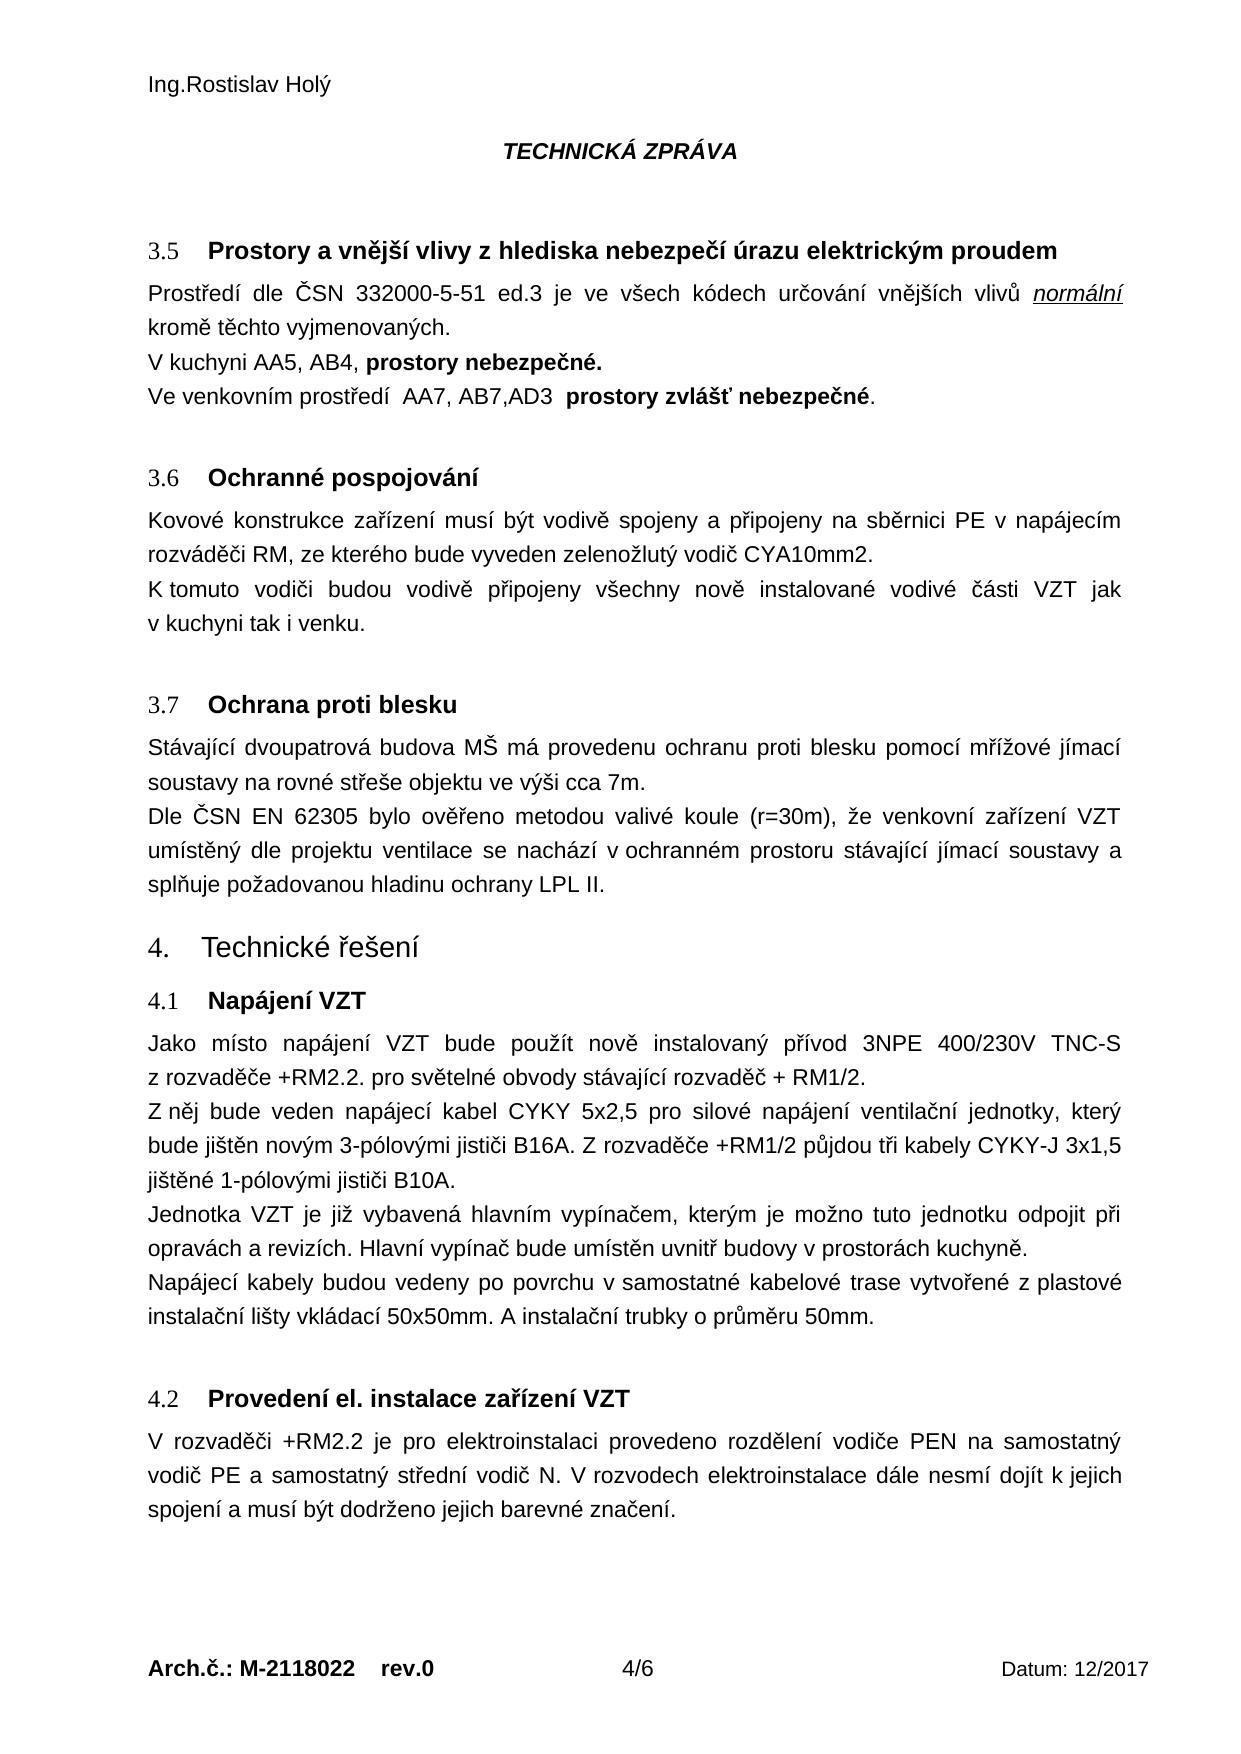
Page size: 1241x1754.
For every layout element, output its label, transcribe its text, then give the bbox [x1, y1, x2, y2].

text Ve venkovním prostředí AA7, AB7,AD3 prostory zvlášť nebezpečné. [148, 383, 1122, 409]
subtitle Provedení el. instalace zařízení VZT [148, 1384, 1122, 1413]
text Dle ČSN EN 62305 bylo ověřeno metodou valivé koule (r=30m), že venkovní zařízení VZT umístěný dle projektu ventilace se nachází v ochranném prostoru stávající jímací soustavy a splňuje požadovanou hladinu ochrany LPL II. [148, 803, 1122, 897]
subtitle Ochranné pospojování [148, 463, 1122, 492]
subtitle Ochrana proti blesku [148, 691, 1122, 719]
text Z něj bude veden napájecí kabel CYKY 5x2,5 pro silové napájení ventilační jednotky, který bude jištěn novým 3-pólovými jističi B16A. Z rozvaděče +RM1/2 půjdou tři kabely CYKY-J 3x1,5 jištěné 1-pólovými jističi B10A. [148, 1098, 1122, 1193]
subtitle Technické řešení [148, 930, 1122, 964]
text Prostředí dle ČSN 332000-5-51 ed.3 je ve všech kódech určování vnějších vlivů normální kromě těchto vyjmenovaných. [148, 280, 1122, 341]
text Jako místo napájení VZT bude použít nově instalovaný přívod 3NPE 400/230V TNC-S z rozvaděče +RM2.2. pro světelné obvody stávající rozvaděč + RM1/2. [148, 1030, 1122, 1091]
text K tomuto vodiči budou vodivě připojeny všechny nově instalované vodivé části VZT jak v kuchyni tak i venku. [148, 576, 1122, 636]
text Jednotka VZT je již vybavená hlavním vypínačem, kterým je možno tuto jednotku odpojit při opravách a revizích. Hlavní vypínač bude umístěn uvnitř budovy v prostorách kuchyně. [148, 1201, 1122, 1261]
text Stávající dvoupatrová budova MŠ má provedenu ochranu proti blesku pomocí mřížové jímací soustavy na rovné střeše objektu ve výši cca 7m. [148, 734, 1122, 795]
text V rozvaděči +RM2.2 je pro elektroinstalaci provedeno rozdělení vodiče PEN na samostatný vodič PE a samostatný střední vodič N. V rozvodech elektroinstalace dále nesmí dojít k jejich spojení a musí být dodrženo jejich barevné značení. [148, 1428, 1122, 1523]
text Kovové konstrukce zařízení musí být vodivě spojeny a připojeny na sběrnici PE v napájecím rozváděči RM, ze kterého bude vyveden zelenožlutý vodič CYA10mm2. [148, 507, 1122, 568]
subtitle Napájení VZT [148, 986, 1122, 1015]
subtitle Prostory a vnější vlivy z hlediska nebezpečí úrazu elektrickým proudem [148, 236, 1122, 265]
text Napájecí kabely budou vedeny po povrchu v samostatné kabelové trase vytvořené z plastové instalační lišty vkládací 50x50mm. A instalační trubky o průměru 50mm. [148, 1269, 1122, 1330]
text V kuchyni AA5, AB4, prostory nebezpečné. [148, 348, 1122, 375]
